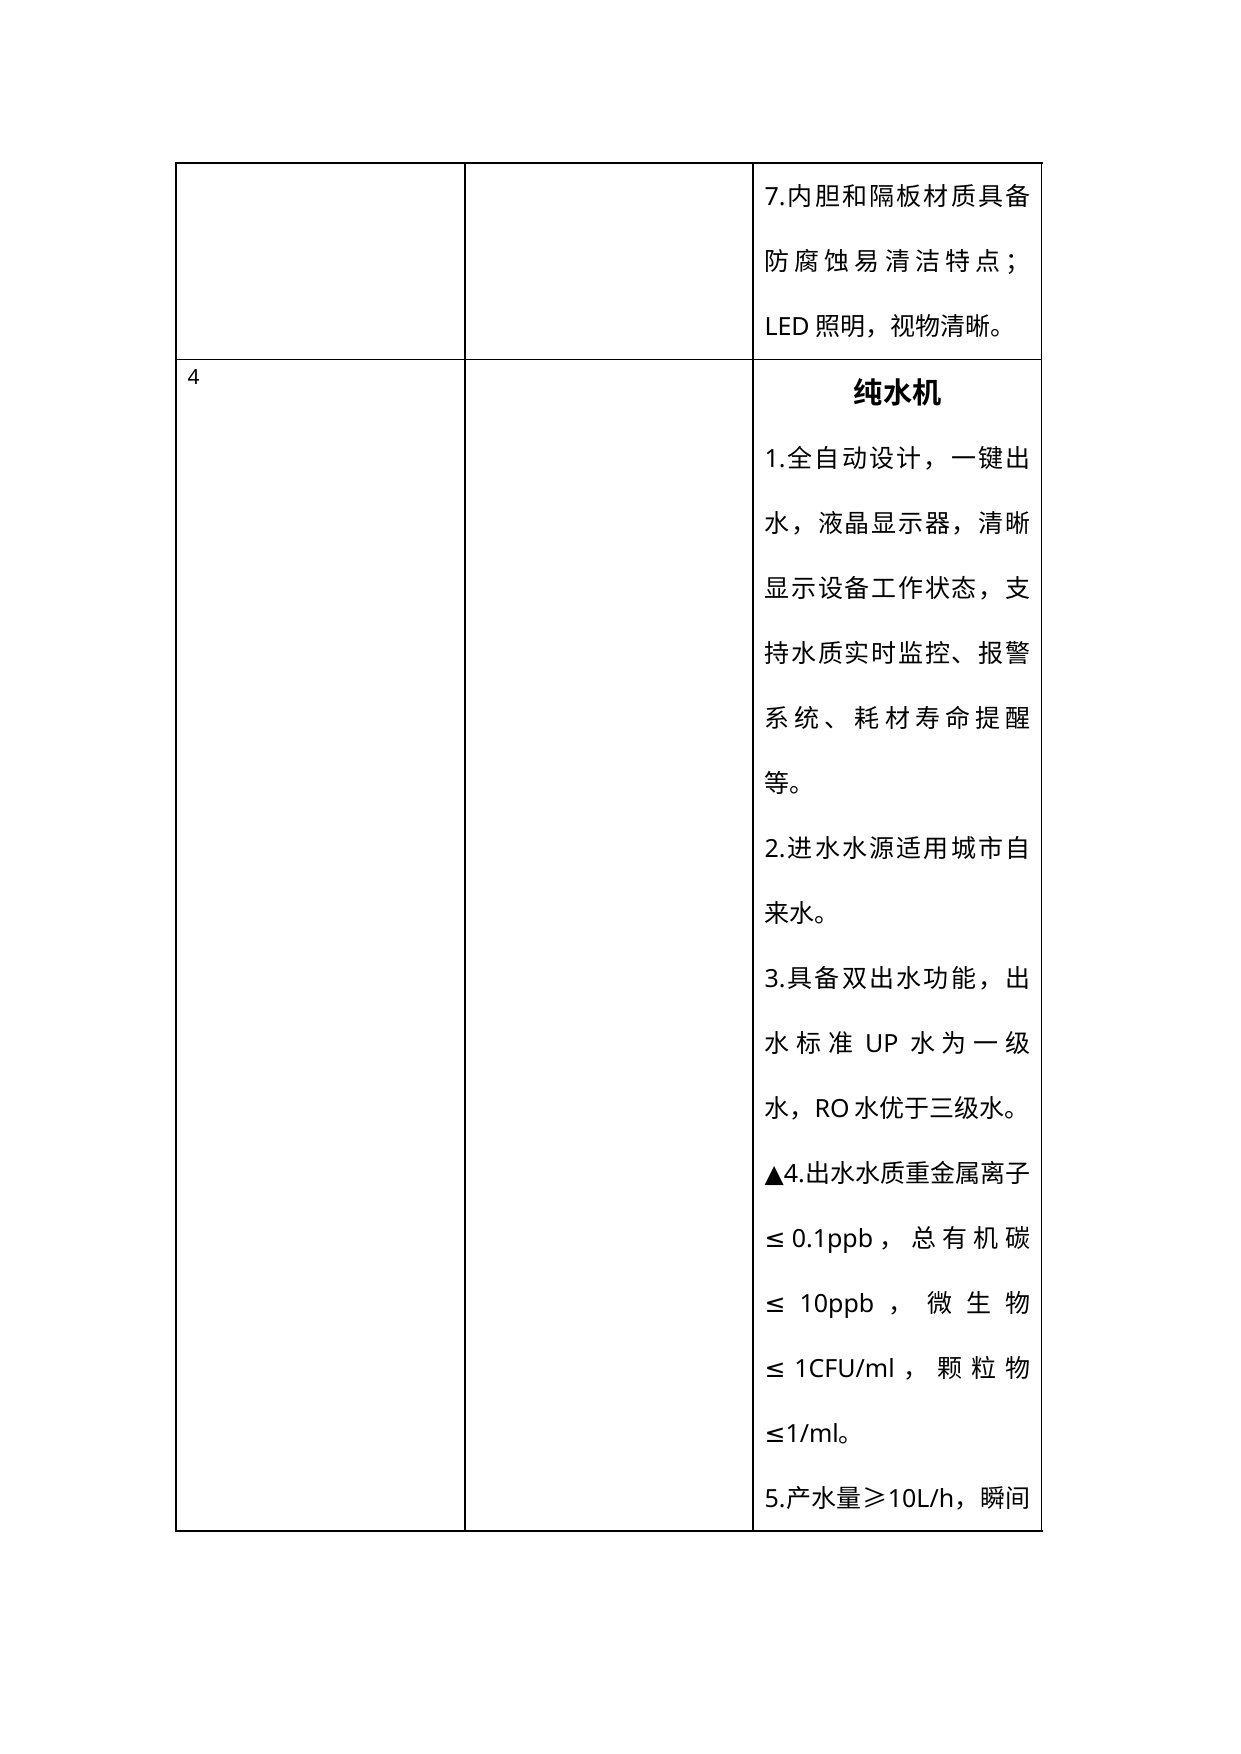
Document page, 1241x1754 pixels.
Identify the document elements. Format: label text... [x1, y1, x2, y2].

table_cell 4 [177, 360, 464, 1530]
table_cell [466, 360, 752, 1530]
table_cell [466, 164, 752, 358]
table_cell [754, 360, 1041, 1530]
table_cell 3 [177, 164, 464, 358]
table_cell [754, 164, 1041, 358]
